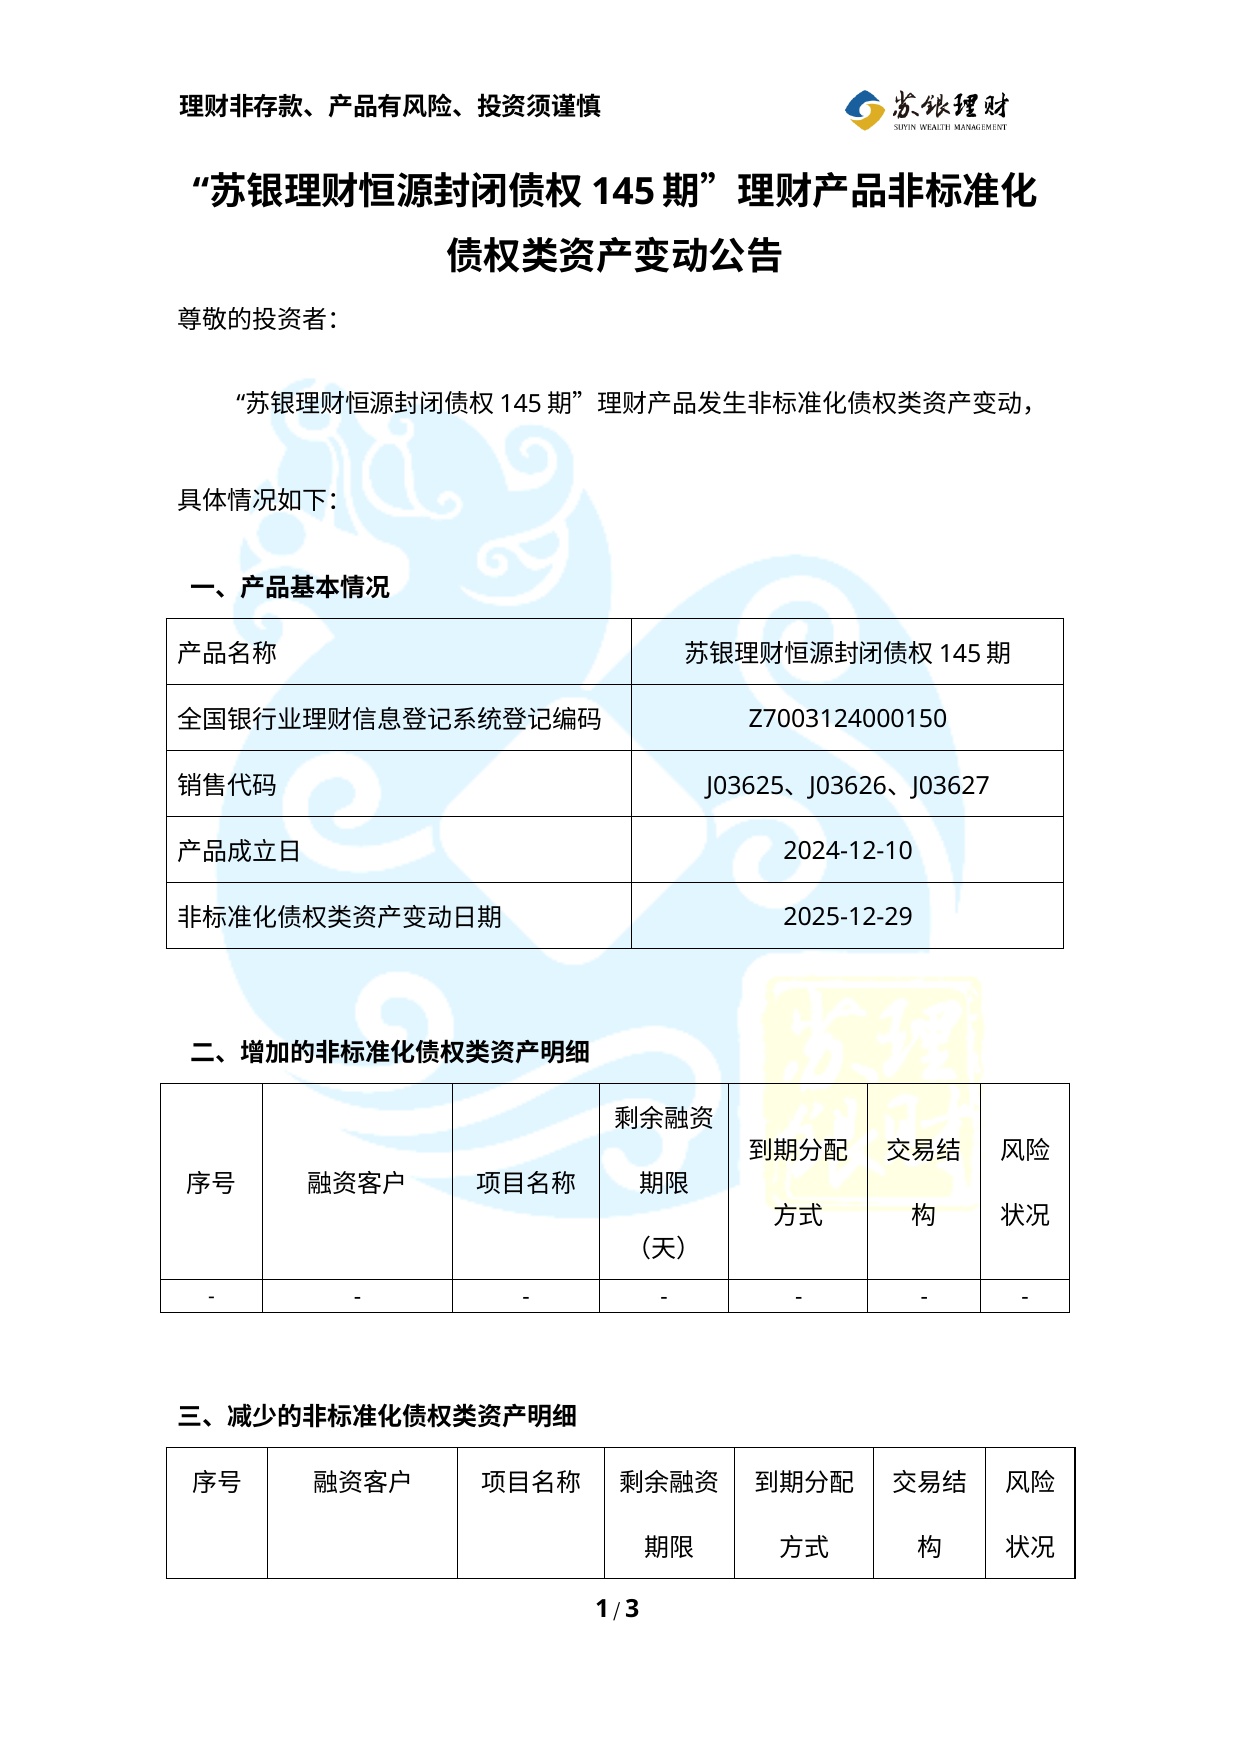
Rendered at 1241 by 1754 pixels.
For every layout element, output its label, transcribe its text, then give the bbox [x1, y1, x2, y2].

table_header 风险状况 [986, 1448, 1074, 1578]
text “苏银理财恒源封闭债权145期”理财产品发生非标准化债权类资产变动，具体情况如下： [177, 369, 1053, 531]
table_header 项目名称 [453, 1084, 599, 1279]
table_header 剩余融资期限（天） [600, 1084, 728, 1279]
table_cell - [868, 1280, 980, 1312]
table_header 交易结构 [874, 1448, 985, 1578]
table_cell 非标准化债权类资产变动日期 [167, 883, 631, 948]
table_cell 销售代码 [167, 751, 631, 816]
text “苏银理财恒源封闭债权145期”理财产品非标准化债权类资产变动公告 [177, 156, 1053, 286]
table_cell J03625、J03626、J03627 [632, 751, 1063, 816]
table_header 交易结构 [868, 1084, 980, 1279]
subtitle 一、产品基本情况 [190, 553, 1053, 618]
text 尊敬的投资者： [177, 286, 1053, 351]
table_cell - [263, 1280, 452, 1312]
table_cell - [453, 1280, 599, 1312]
table_header 融资客户 [268, 1448, 457, 1578]
table_cell 产品成立日 [167, 817, 631, 882]
subtitle 减少的非标准化债权类资产明细 [177, 1382, 1053, 1447]
table_header 项目名称 [458, 1448, 604, 1578]
table_cell - [161, 1280, 262, 1312]
table_cell Z7003124000150 [632, 685, 1063, 750]
table_header 剩余融资期限（天） [605, 1448, 734, 1578]
table_header 到期分配方式 [735, 1448, 873, 1578]
table_header 到期分配方式 [729, 1084, 867, 1279]
table_header 融资客户 [263, 1084, 452, 1279]
picture [820, 72, 1039, 143]
table_cell 2024-12-10 [632, 817, 1063, 882]
table_header 序号 [167, 1448, 267, 1578]
table_cell 2025-12-29 [632, 883, 1063, 948]
table_cell 全国银行业理财信息登记系统登记编码 [167, 685, 631, 750]
table_cell - [729, 1280, 867, 1312]
table_header 产品名称 [167, 619, 631, 684]
table_header 序号 [161, 1084, 262, 1279]
table_cell - [981, 1280, 1069, 1312]
table_header 苏银理财恒源封闭债权145期 [632, 619, 1063, 684]
table_cell - [600, 1280, 728, 1312]
table_header 风险状况 [981, 1084, 1069, 1279]
subtitle 二、增加的非标准化债权类资产明细 [190, 1018, 1053, 1083]
